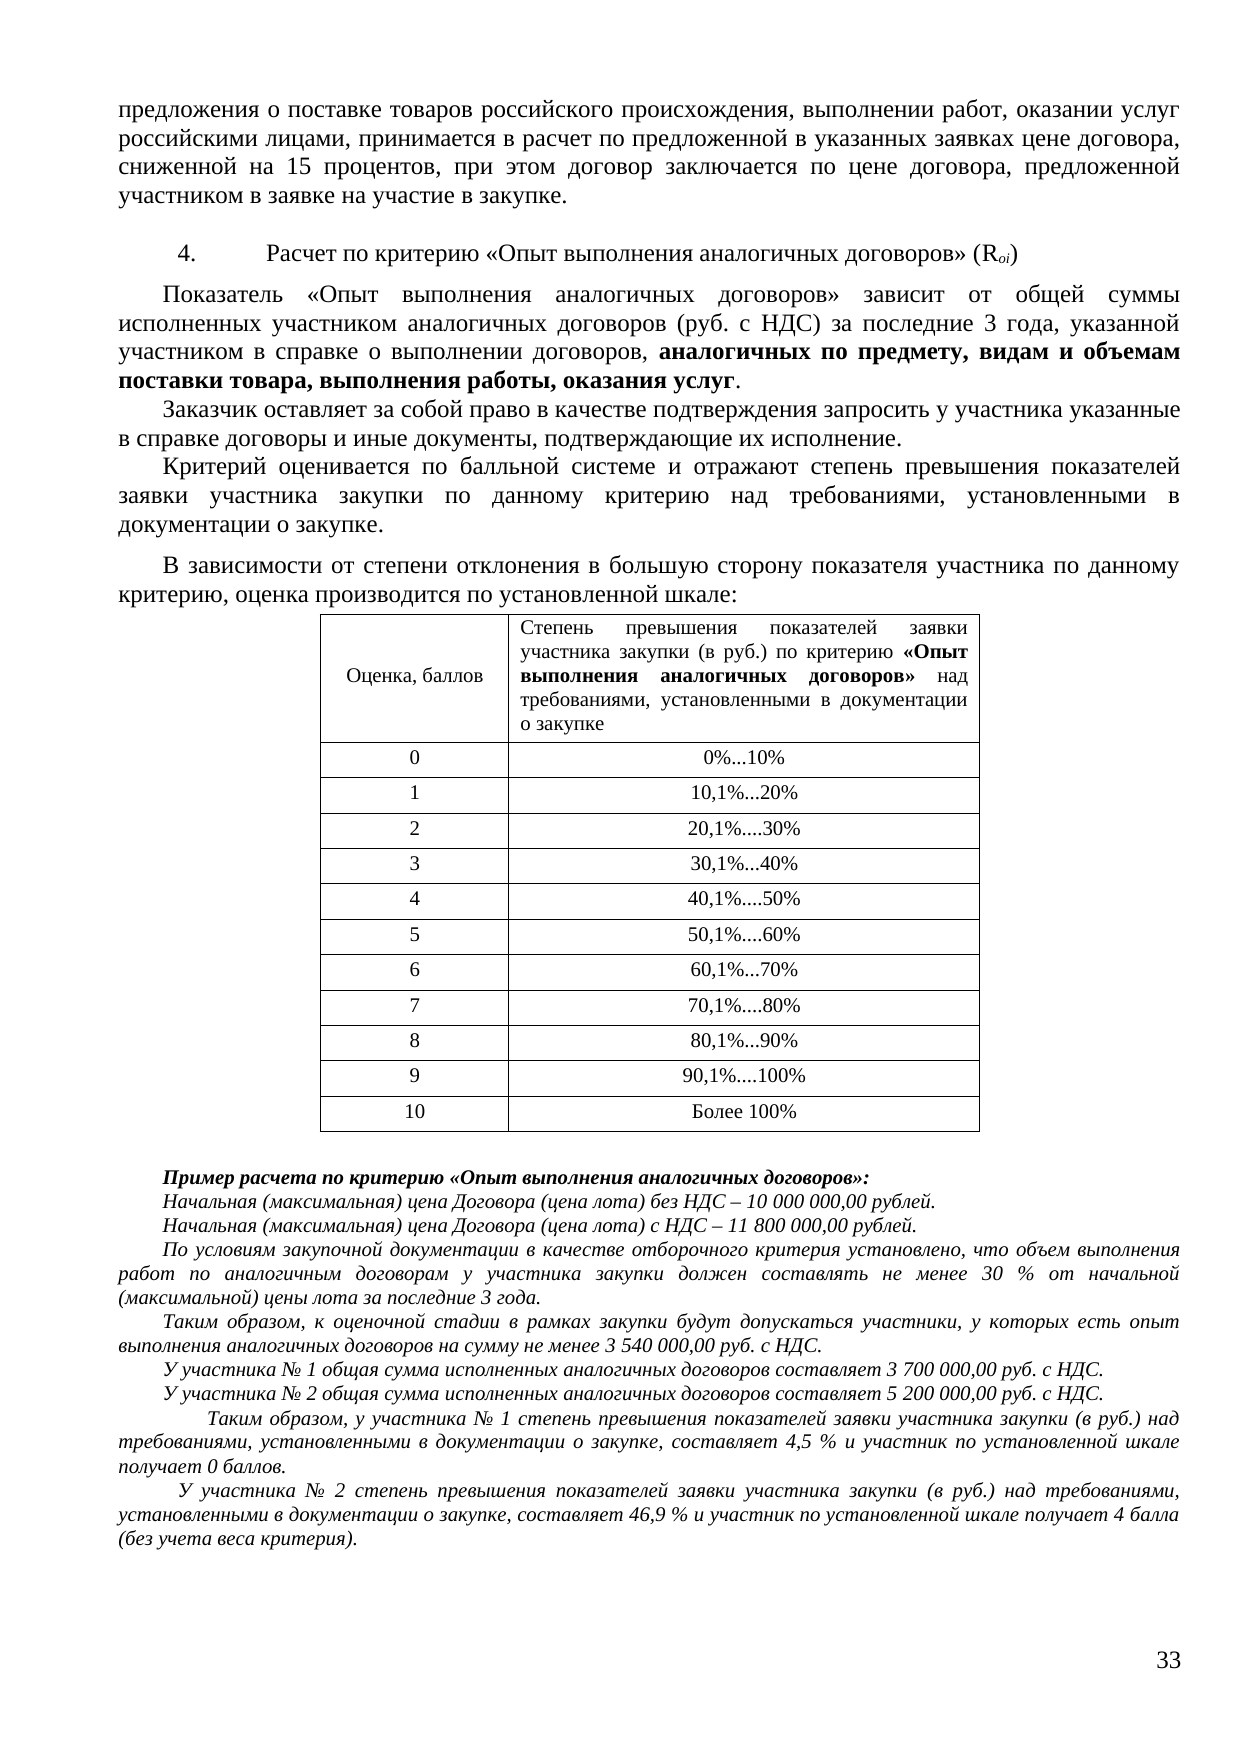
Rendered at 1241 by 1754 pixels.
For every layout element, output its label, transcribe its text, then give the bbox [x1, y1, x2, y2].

text Показатель «Опыт выполнения аналогичных договоров» зависит от общей суммы исполненных участником аналогичных договоров (руб. с НДС) за последние 3 года, указанной участником в справке о выполнении договоров, аналогичных по предмету, видам и объемам поставки товара, выполнения работы, оказания услуг. [118, 279, 1181, 394]
table_cell 10 [321, 1097, 508, 1131]
table_cell 0 [321, 743, 508, 777]
text Пример расчета по критерию «Опыт выполнения аналогичных договоров»: [118, 1165, 1181, 1189]
table_cell 10,1%...20% [509, 778, 979, 812]
table_cell 3 [321, 849, 508, 883]
table_cell 40,1%....50% [509, 884, 979, 919]
text Начальная (максимальная) цена Договора (цена лота) без НДС – 10 000 000,00 рублей. [118, 1189, 1181, 1213]
table_cell 30,1%...40% [509, 849, 979, 883]
text Таким образом, у участника № 1 степень превышения показателей заявки участника закупки (в руб.) над требованиями, установленными в документации о закупке, составляет 4,5 % и участник по установленной шкале получает 0 баллов. [118, 1405, 1181, 1478]
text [118, 94, 1181, 209]
table_cell 50,1%....60% [509, 920, 979, 954]
table_cell 5 [321, 920, 508, 954]
table_header Степень превышения показателей заявки участника закупки (в руб.) по критерию «Опыт выполнения аналогичных договоров» над требованиями, установленными в документации о закупке [509, 615, 979, 742]
table_cell 8 [321, 1026, 508, 1060]
table_cell 80,1%...90% [509, 1026, 979, 1060]
text По условиям закупочной документации в качестве отборочного критерия установлено, что объем выполнения работ по аналогичным договорам у участника закупки должен составлять не менее 30 % от начальной (максимальной) цены лота за последние 3 года. [118, 1237, 1181, 1309]
list Расчет по критерию «Опыт выполнения аналогичных договоров» (Roi) [118, 238, 1164, 266]
table_cell 70,1%....80% [509, 991, 979, 1025]
text Таким образом, к оценочной стадии в рамках закупки будут допускаться участники, у которых есть опыт выполнения аналогичных договоров на сумму не менее 3 540 000,00 руб. с НДС. [118, 1309, 1181, 1357]
text Критерий оценивается по балльной системе и отражают степень превышения показателей заявки участника закупки по данному критерию над требованиями, установленными в документации о закупке. [118, 451, 1181, 538]
text У участника № 2 общая сумма исполненных аналогичных договоров составляет 5 200 000,00 руб. с НДС. [118, 1381, 1181, 1405]
table_cell Более 100% [509, 1097, 979, 1131]
table_cell 4 [321, 884, 508, 919]
table_cell 20,1%....30% [509, 814, 979, 848]
table_cell 60,1%...70% [509, 955, 979, 989]
text Заказчик оставляет за собой право в качестве подтверждения запросить у участника указанные в справке договоры и иные документы, подтверждающие их исполнение. [118, 394, 1181, 451]
text В зависимости от степени отклонения в большую сторону показателя участника по данному критерию, оценка производится по установленной шкале: [118, 550, 1181, 608]
text У участника № 2 степень превышения показателей заявки участника закупки (в руб.) над требованиями, установленными в документации о закупке, составляет 46,9 % и участник по установленной шкале получает 4 балла (без учета веса критерия). [118, 1478, 1181, 1550]
table_cell 9 [321, 1061, 508, 1096]
table_header Оценка, баллов [321, 615, 508, 742]
table_cell 90,1%....100% [509, 1061, 979, 1096]
text Начальная (максимальная) цена Договора (цена лота) с НДС – 11 800 000,00 рублей. [118, 1213, 1181, 1237]
table_cell 2 [321, 814, 508, 848]
table_cell 6 [321, 955, 508, 989]
text У участника № 1 общая сумма исполненных аналогичных договоров составляет 3 700 000,00 руб. с НДС. [118, 1357, 1181, 1381]
table_cell 1 [321, 778, 508, 812]
table_cell 0%...10% [509, 743, 979, 777]
table_cell 7 [321, 991, 508, 1025]
